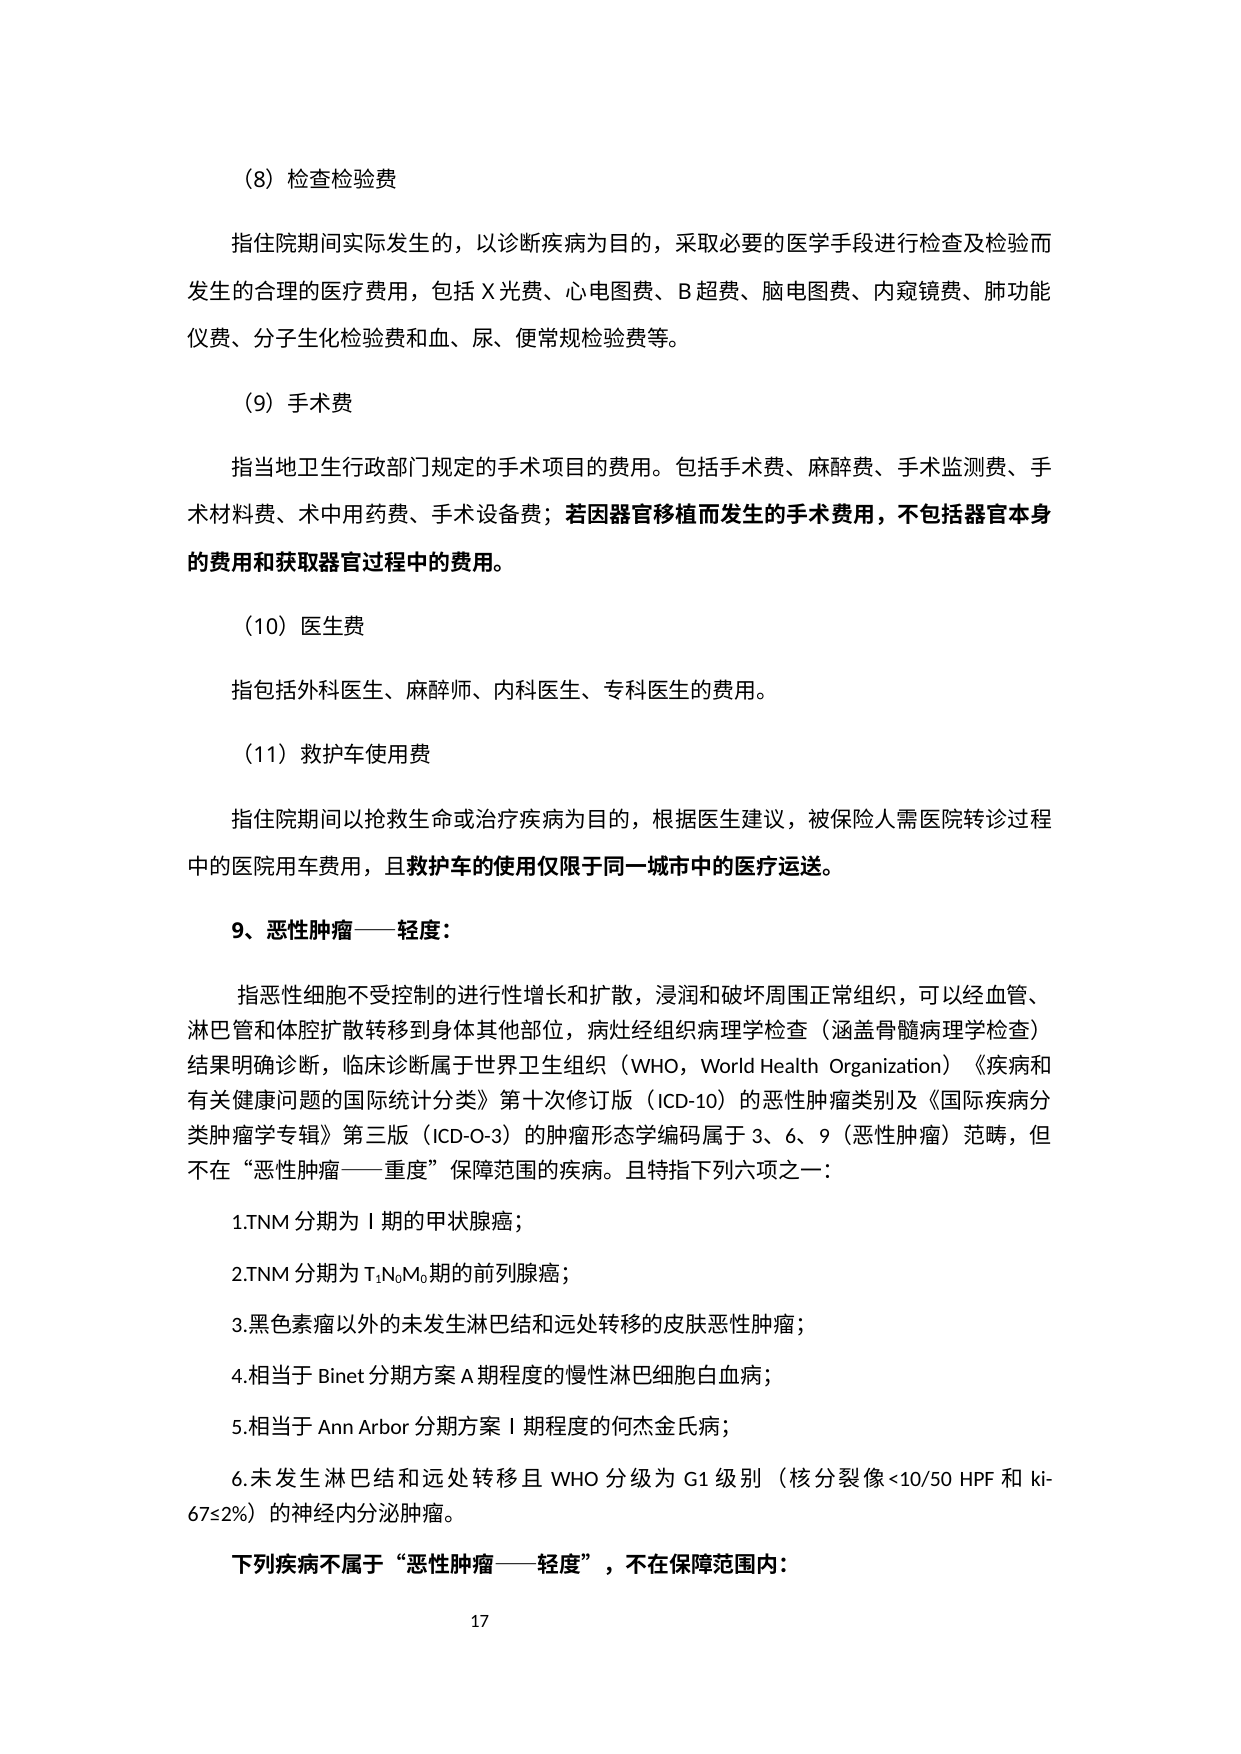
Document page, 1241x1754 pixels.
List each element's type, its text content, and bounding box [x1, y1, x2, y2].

text 4.相当于Binet分期方案A期程度的慢性淋巴细胞白血病； [187, 1358, 1053, 1390]
text 指住院期间以抢救生命或治疗疾病为目的，根据医生建议，被保险人需医院转诊过程中的医院用车费用，且救护车的使用仅限于同一城市中的医疗运送。 [187, 802, 1053, 881]
text 3.黑色素瘤以外的未发生淋巴结和远处转移的皮肤恶性肿瘤； [187, 1306, 1053, 1339]
text 指住院期间实际发生的，以诊断疾病为目的，采取必要的医学手段进行检查及检验而发生的合理的医疗费用，包括X光费、心电图费、B超费、脑电图费、内窥镜费、肺功能仪费、分子生化检验费和血、尿、便常规检验费等。 [187, 226, 1053, 353]
text 指恶性细胞不受控制的进行性增长和扩散，浸润和破坏周围正常组织，可以经血管、淋巴管和体腔扩散转移到身体其他部位，病灶经组织病理学检查（涵盖骨髓病理学检查）结果明确诊断，临床诊断属于世界卫生组织（WHO，World Health Organization）《疾病和有关健康问题的国际统计分类》第十次修订版（ICD-10）的恶性肿瘤类别及《国际疾病分类肿瘤学专辑》第三版（ICD-O-3）的肿瘤形态学编码属于3、6、9（恶性肿瘤）范畴，但不在“恶性肿瘤——重度”保障范围的疾病。且特指下列六项之一： [187, 978, 1053, 1185]
text 下列疾病不属于“恶性肿瘤——轻度”，不在保障范围内： [187, 1546, 1053, 1579]
text 5.相当于Ann Arbor分期方案Ⅰ期程度的何杰金氏病； [187, 1409, 1053, 1441]
text （9）手术费 [187, 386, 1053, 417]
text 6.未发生淋巴结和远处转移且WHO分级为G1级别（核分裂像<10/50 HPF和ki-67≤2%）的神经内分泌肿瘤。 [187, 1460, 1053, 1528]
text 2.TNM分期为T1N0M0期的前列腺癌； [187, 1255, 1053, 1288]
text 指包括外科医生、麻醉师、内科医生、专科医生的费用。 [187, 673, 1053, 705]
text （11）救护车使用费 [187, 737, 1053, 769]
text 1.TNM分期为Ⅰ期的甲状腺癌； [187, 1204, 1053, 1236]
text （10）医生费 [187, 609, 1053, 641]
text 指当地卫生行政部门规定的手术项目的费用。包括手术费、麻醉费、手术监测费、手术材料费、术中用药费、手术设备费；若因器官移植而发生的手术费用，不包括器官本身的费用和获取器官过程中的费用。 [187, 450, 1053, 576]
text （8）检查检验费 [187, 162, 1053, 194]
text 9、恶性肿瘤——轻度： [187, 913, 1053, 945]
